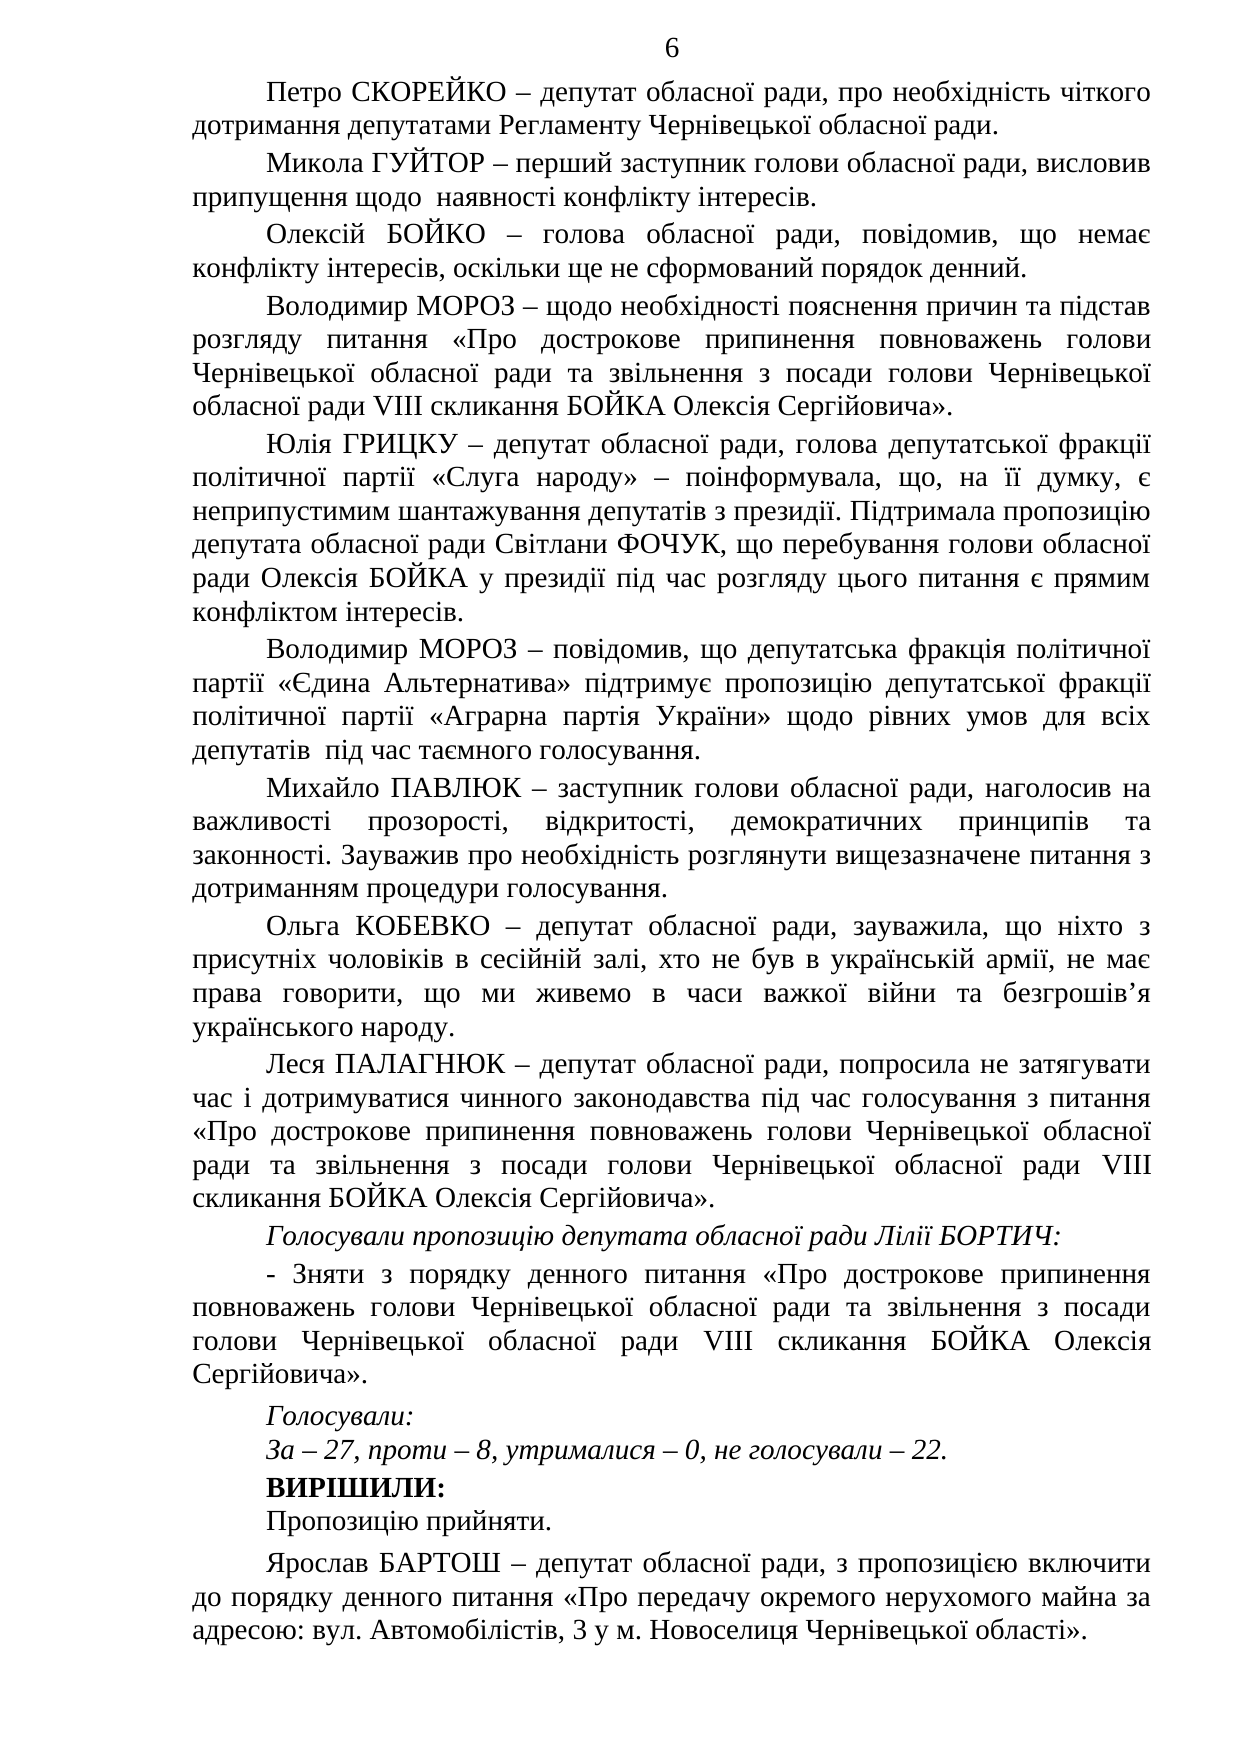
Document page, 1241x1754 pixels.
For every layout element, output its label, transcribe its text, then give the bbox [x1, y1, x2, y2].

text Володимир МОРОЗ – повідомив, що депутатська фракція політичної партії «Єдина Альтернатива» підтримує пропозицію депутатської фракції політичної партії «Аграрна партія України» щодо рівних умов для всіх депутатів під час таємного голосування. [192, 631, 1152, 766]
text Ольга КОБЕВКО – депутат обласної ради, зауважила, що ніхто з присутніх чоловіків в сесійній залі, хто не був в українській армії, не має права говорити, що ми живемо в часи важкої війни та безгрошів’я українського народу. [192, 908, 1152, 1042]
text За – 27, проти – 8, утрималися – 0, не голосували – 22. [266, 1432, 1152, 1466]
text Пропозицію прийняти. [266, 1503, 1152, 1537]
text Леся ПАЛАГНЮК – депутат обласної ради, попросила не затягувати час і дотримуватися чинного законодавства під час голосування з питання «Про дострокове припинення повноважень голови Чернівецької обласної ради та звільнення з посади голови Чернівецької обласної ради VІІІ скликання БОЙКА Олексія Сергійовича». [192, 1046, 1152, 1214]
text Голосували: [266, 1398, 1152, 1432]
text Голосували пропозицію депутата обласної ради Лілії БОРТИЧ: [192, 1218, 1152, 1252]
list Ярослав БАРТОШ – депутат обласної ради, з пропозицією включити до порядку денного питання «Про передачу окремого нерухомого майна за адресою: вул. Автомобілістів, 3 у м. Новоселиця Чернівецької області». [192, 1545, 1152, 1646]
text Михайло ПАВЛЮК – заступник голови обласної ради, наголосив на важливості прозорості, відкритості, демократичних принципів та законності. Зауважив про необхідність розглянути вищезазначене питання з дотриманням процедури голосування. [192, 770, 1152, 904]
text Микола ГУЙТОР – перший заступник голови обласної ради, висловив припущення щодо наявності конфлікту інтересів. [192, 145, 1152, 212]
text - Зняти з порядку денного питання «Про дострокове припинення повноважень голови Чернівецької обласної ради та звільнення з посади голови Чернівецької обласної ради VІІІ скликання БОЙКА Олексія Сергійовича». [192, 1256, 1152, 1390]
text Олексій БОЙКО – голова обласної ради, повідомив, що немає конфлікту інтересів, оскільки ще не сформований порядок денний. [192, 216, 1152, 283]
text Петро СКОРЕЙКО – депутат обласної ради, про необхідність чіткого дотримання депутатами Регламенту Чернівецької обласної ради. [192, 74, 1152, 141]
text Юлія ГРИЦКУ – депутат обласної ради, голова депутатської фракції політичної партії «Слуга народу» – поінформувала, що, на її думку, є неприпустимим шантажування депутатів з президії. Підтримала пропозицію депутата обласної ради Світлани ФОЧУК, що перебування голови обласної ради Олексія БОЙКА у президії під час розгляду цього питання є прямим конфліктом інтересів. [192, 426, 1152, 627]
text ВИРІШИЛИ: [266, 1470, 1152, 1503]
text Володимир МОРОЗ – щодо необхідності пояснення причин та підстав розгляду питання «Про дострокове припинення повноважень голови Чернівецької обласної ради та звільнення з посади голови Чернівецької обласної ради VІІІ скликання БОЙКА Олексія Сергійовича». [192, 288, 1152, 422]
